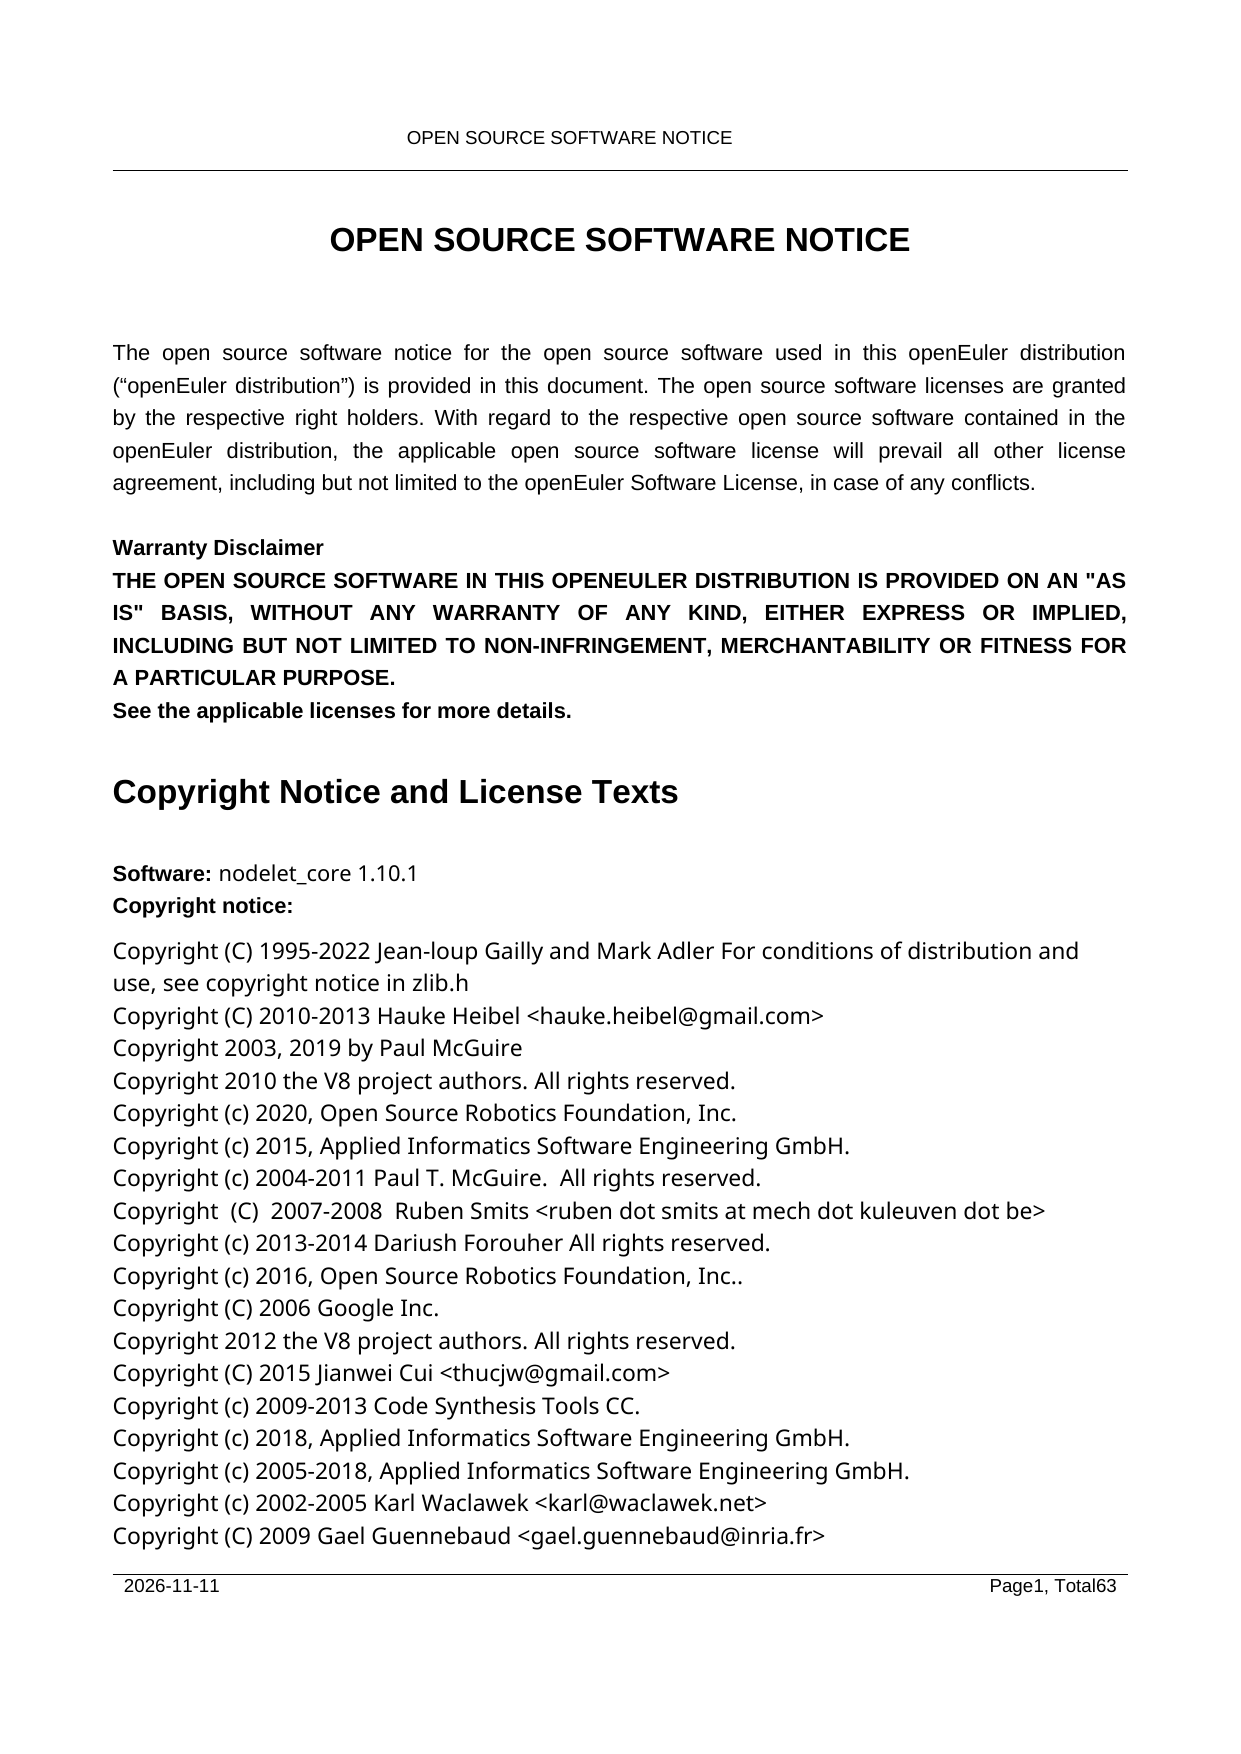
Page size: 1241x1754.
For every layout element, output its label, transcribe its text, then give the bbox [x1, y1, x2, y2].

title Software: nodelet_core 1.10.1 [112, 856, 1128, 889]
text OPEN SOURCE SOFTWARE NOTICE [112, 206, 1128, 271]
text Warranty Disclaimer [112, 531, 1128, 564]
text Copyright notice: [112, 889, 1128, 921]
text The open source software notice for the open source software used in this openEuler distribution (“openEuler distribution”) is provided in this document. The open source software licenses are granted by the respective right holders. With regard to the respective open source software contained in the openEuler distribution, the applicable open source software license will prevail all other license agreement, including but not limited to the openEuler Software License, in case of any conflicts. [112, 336, 1128, 499]
text THE OPEN SOURCE SOFTWARE IN THIS OPENEULER DISTRIBUTION IS PROVIDED ON AN "AS IS" BASIS, WITHOUT ANY WARRANTY OF ANY KIND, EITHER EXPRESS OR IMPLIED, INCLUDING BUT NOT LIMITED TO NON-INFRINGEMENT, MERCHANTABILITY OR FITNESS FOR A PARTICULAR PURPOSE. See the applicable licenses for more details. [112, 564, 1128, 726]
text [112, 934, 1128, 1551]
text Copyright Notice and License Texts [112, 759, 1128, 824]
